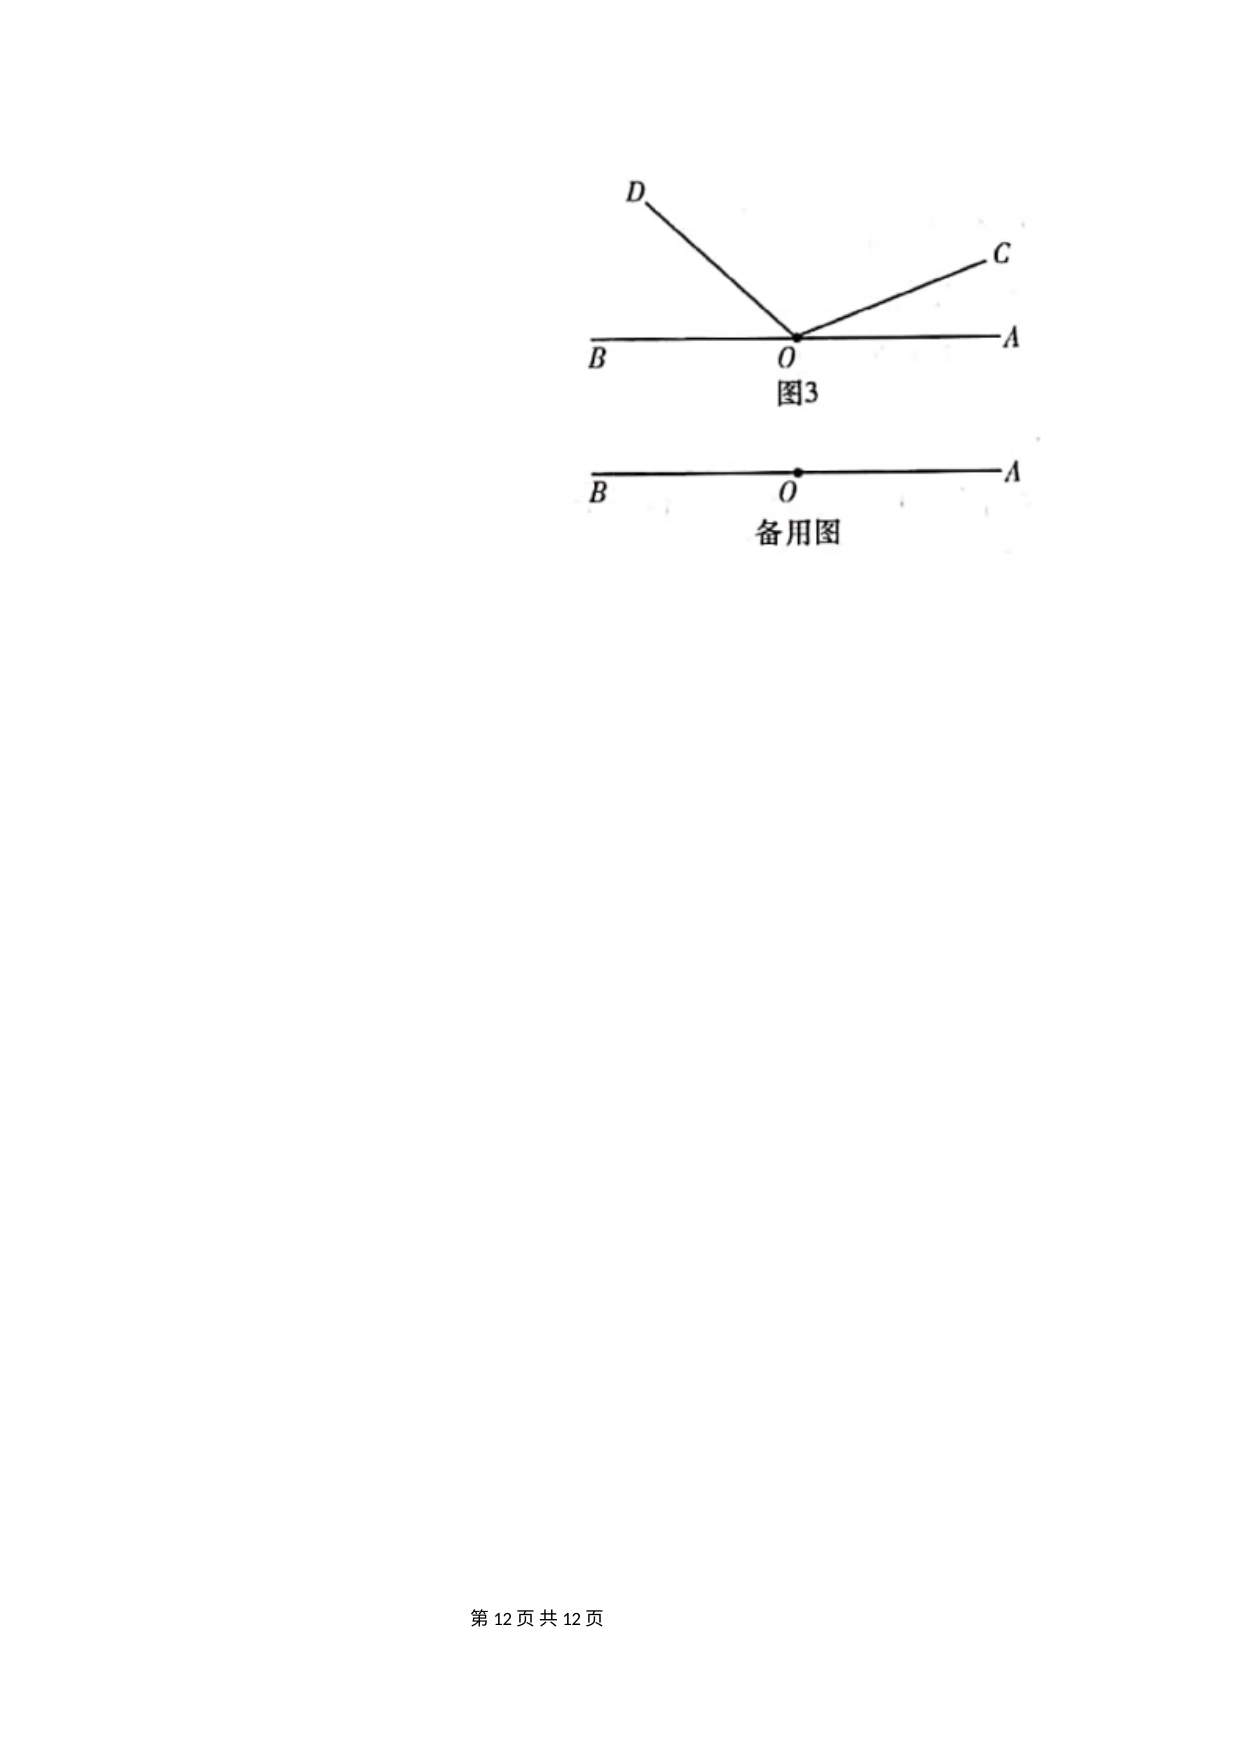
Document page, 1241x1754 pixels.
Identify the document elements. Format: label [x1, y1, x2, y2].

picture [554, 161, 1053, 554]
